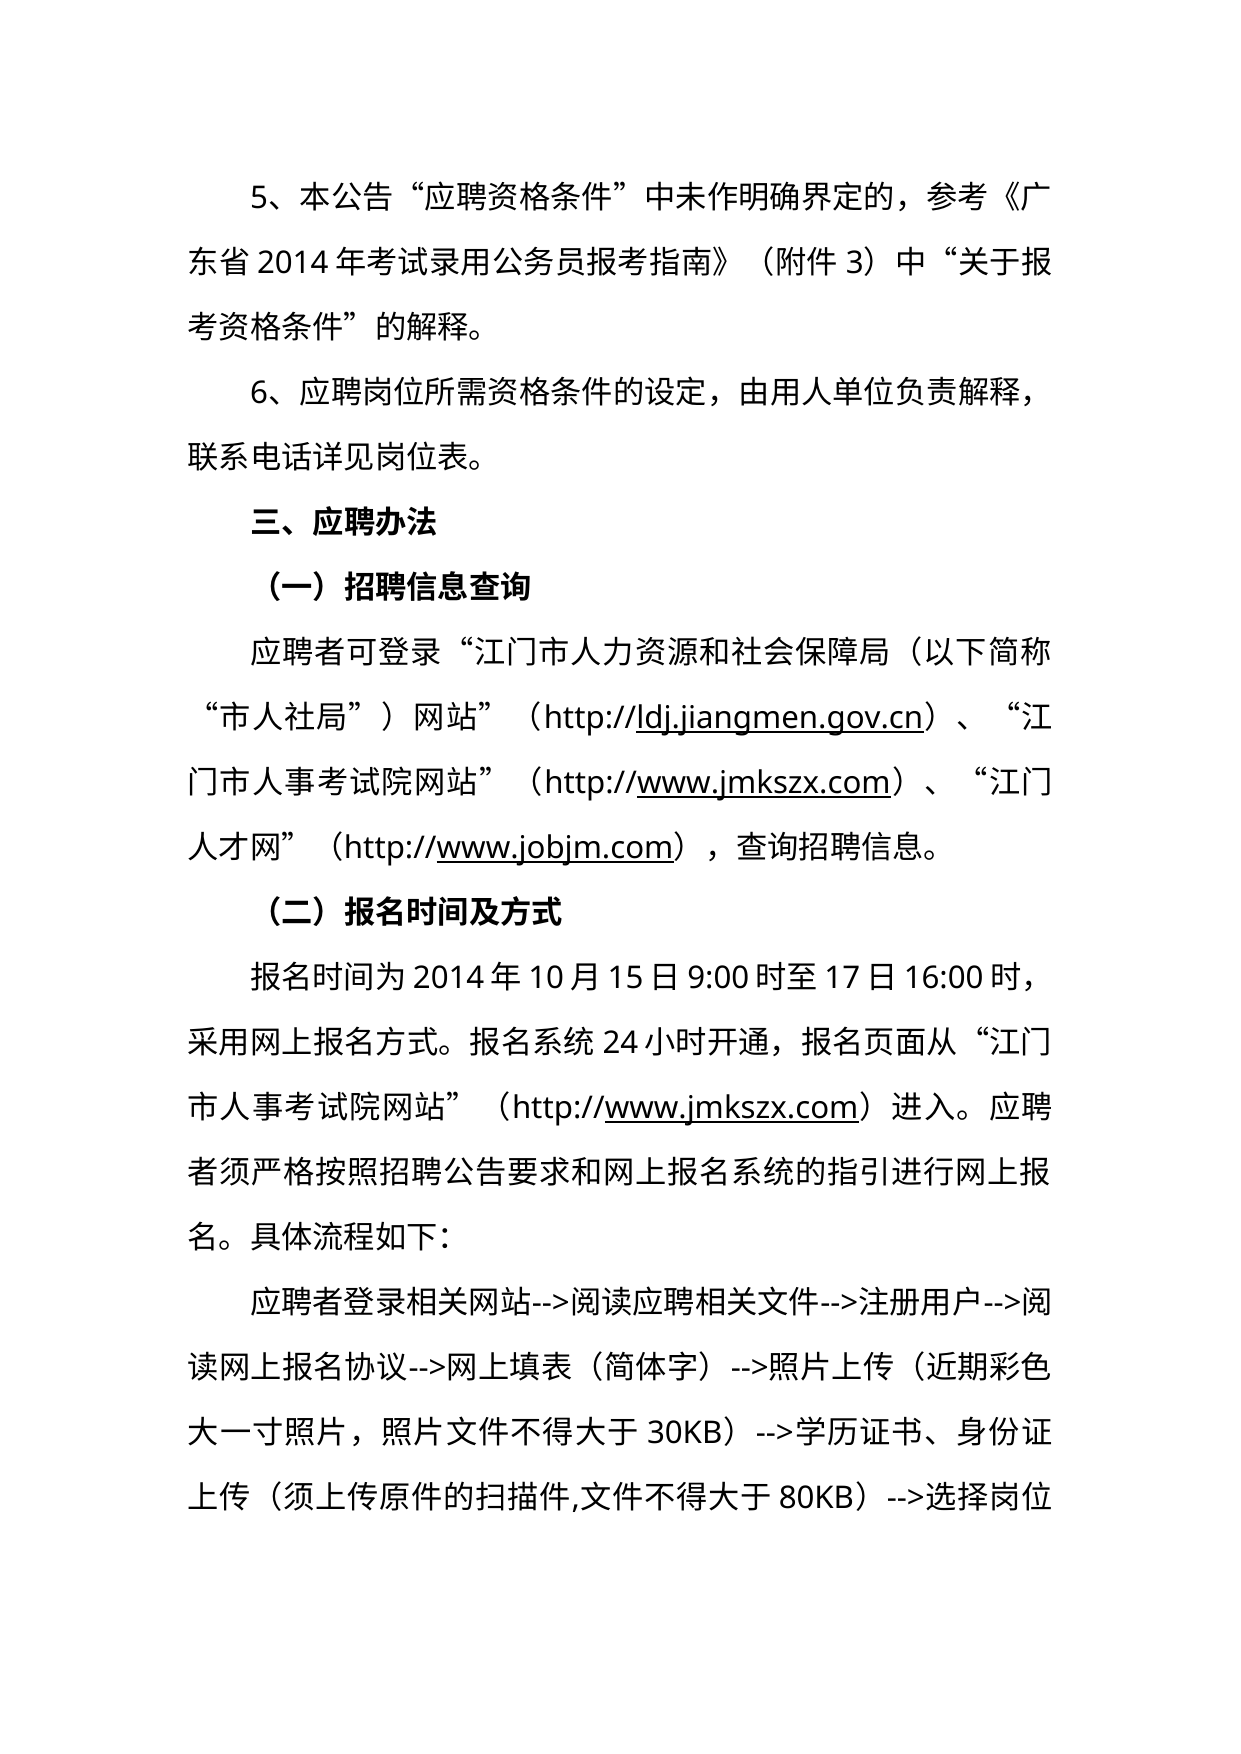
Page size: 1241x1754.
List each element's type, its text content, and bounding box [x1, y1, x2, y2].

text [187, 1267, 1053, 1527]
text （二）报名时间及方式 [187, 877, 1053, 942]
text 6、应聘岗位所需资格条件的设定，由用人单位负责解释，联系电话详见岗位表。 [187, 357, 1053, 487]
text （一）招聘信息查询 [187, 552, 1053, 617]
text 5、本公告“应聘资格条件”中未作明确界定的，参考《广东省2014年考试录用公务员报考指南》（附件3）中“关于报考资格条件”的解释。 [187, 162, 1053, 357]
text 报名时间为2014年10月15日9:00时至17日16:00时，采用网上报名方式。报名系统24小时开通，报名页面从“江门市人事考试院网站”（http://www.jmkszx.com）进入。应聘者须严格按照招聘公告要求和网上报名系统的指引进行网上报名。具体流程如下： [187, 942, 1053, 1267]
text 应聘者可登录“江门市人力资源和社会保障局（以下简称“市人社局”）网站”（http://ldj.jiangmen.gov.cn）、“江门市人事考试院网站”（http://www.jmkszx.com）、“江门人才网”（http://www.jobjm.com），查询招聘信息。 [187, 617, 1053, 877]
text 三、应聘办法 [187, 487, 1053, 552]
